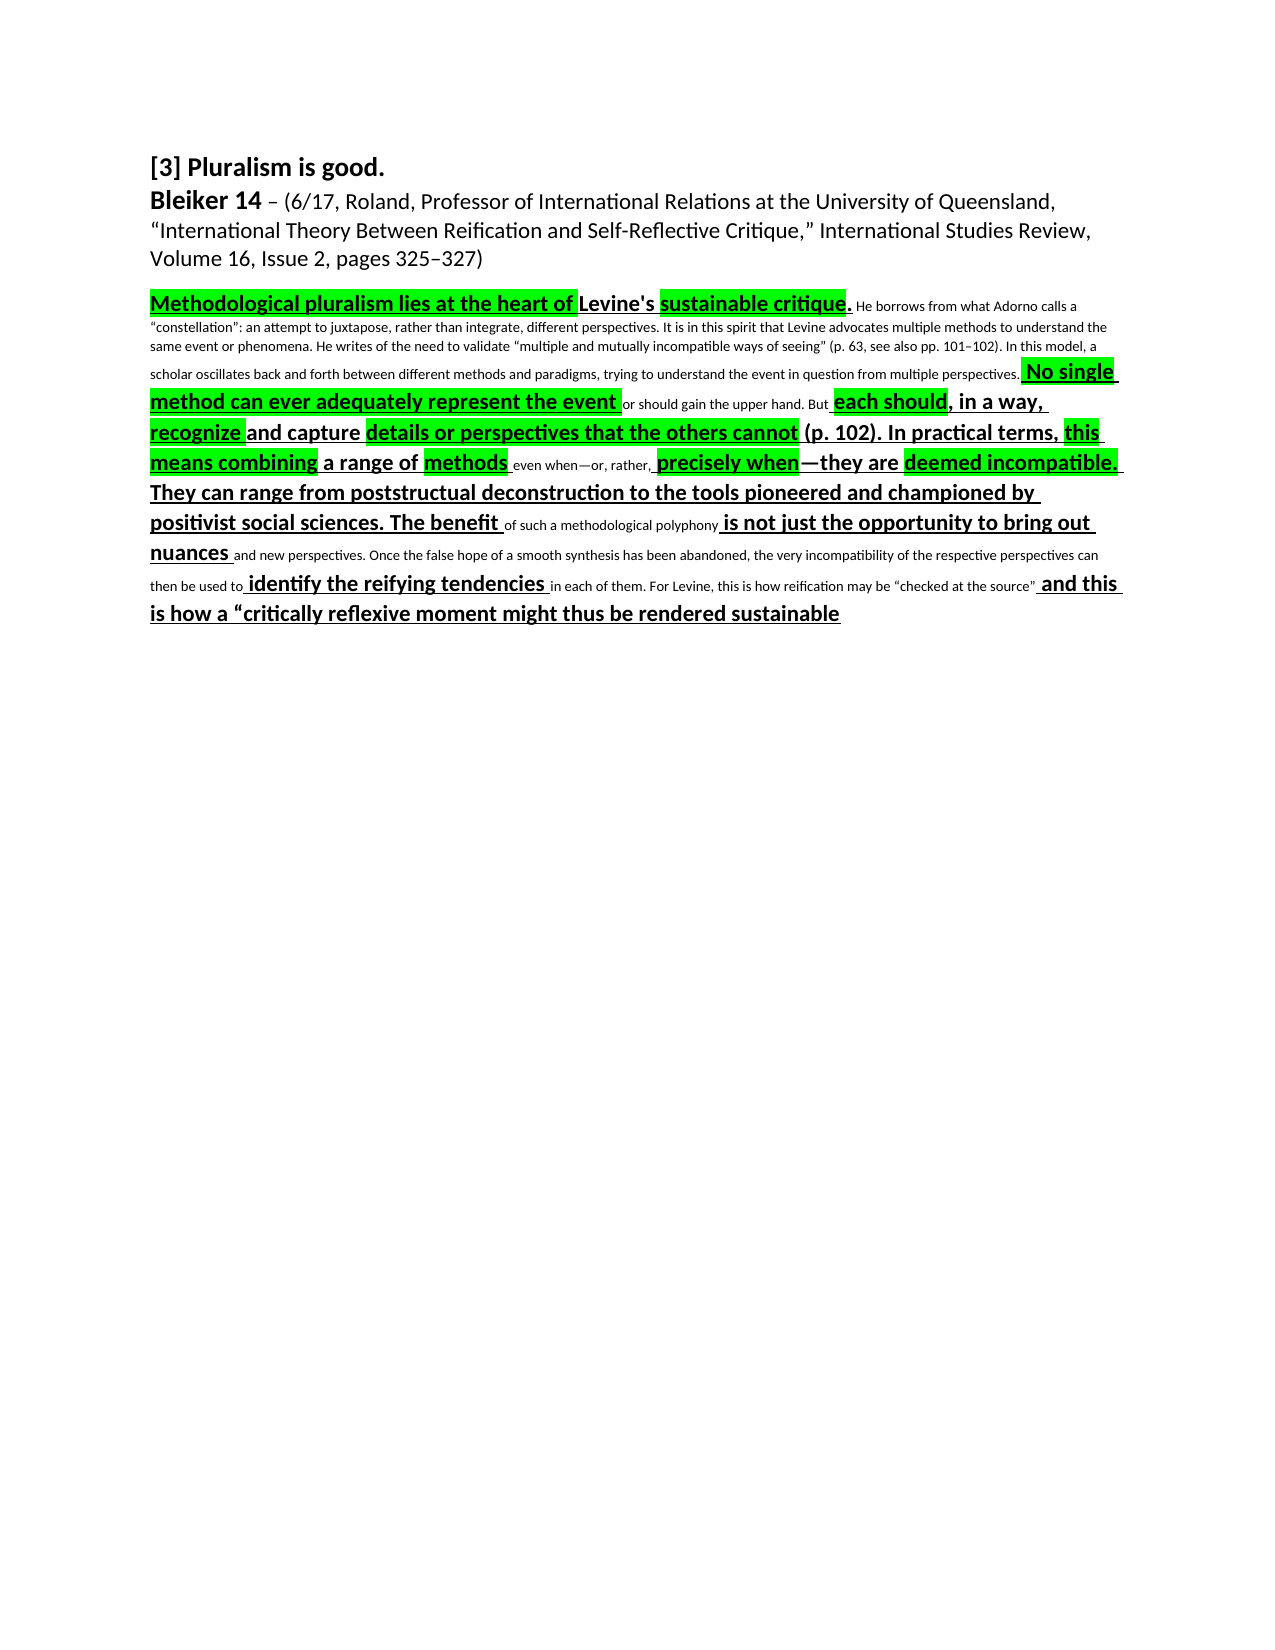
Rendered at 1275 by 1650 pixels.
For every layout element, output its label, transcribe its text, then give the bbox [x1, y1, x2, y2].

subtitle [3] Pluralism is good. [150, 150, 1125, 183]
text Bleiker 14 – (6/17, Roland, Professor of International Relations at the University of Queensland, “International Theory Between Reification and Self-Reflective Critique,” International Studies Review, Volume 16, Issue 2, pages 325–327) [150, 183, 1125, 272]
text Methodological pluralism lies at the heart of Levine's sustainable critique. He borrows from what Adorno calls a “constellation”: an attempt to juxtapose, rather than integrate, different perspectives. It is in this spirit that Levine advocates multiple methods to understand the same event or phenomena. He writes of the need to validate “multiple and mutually incompatible ways of seeing” (p. 63, see also pp. 101–102). In this model, a scholar oscillates back and forth between different methods and paradigms, trying to understand the event in question from multiple perspectives. No single method can ever adequately represent the event or should gain the upper hand. But each should, in a way, recognize and capture details or perspectives that the others cannot (p. 102). In practical terms, this means combining a range of methods even when—or, rather, precisely when—they are deemed incompatible. They can range from poststructual deconstruction to the tools pioneered and championed by positivist social sciences. The benefit of such a methodological polyphony is not just the opportunity to bring out nuances and new perspectives. Once the false hope of a smooth synthesis has been abandoned, the very incompatibility of the respective perspectives can then be used to identify the reifying tendencies in each of them. For Levine, this is how reification may be “checked at the source” and this is how a “critically reflexive moment might thus be rendered sustainable [150, 289, 1125, 627]
